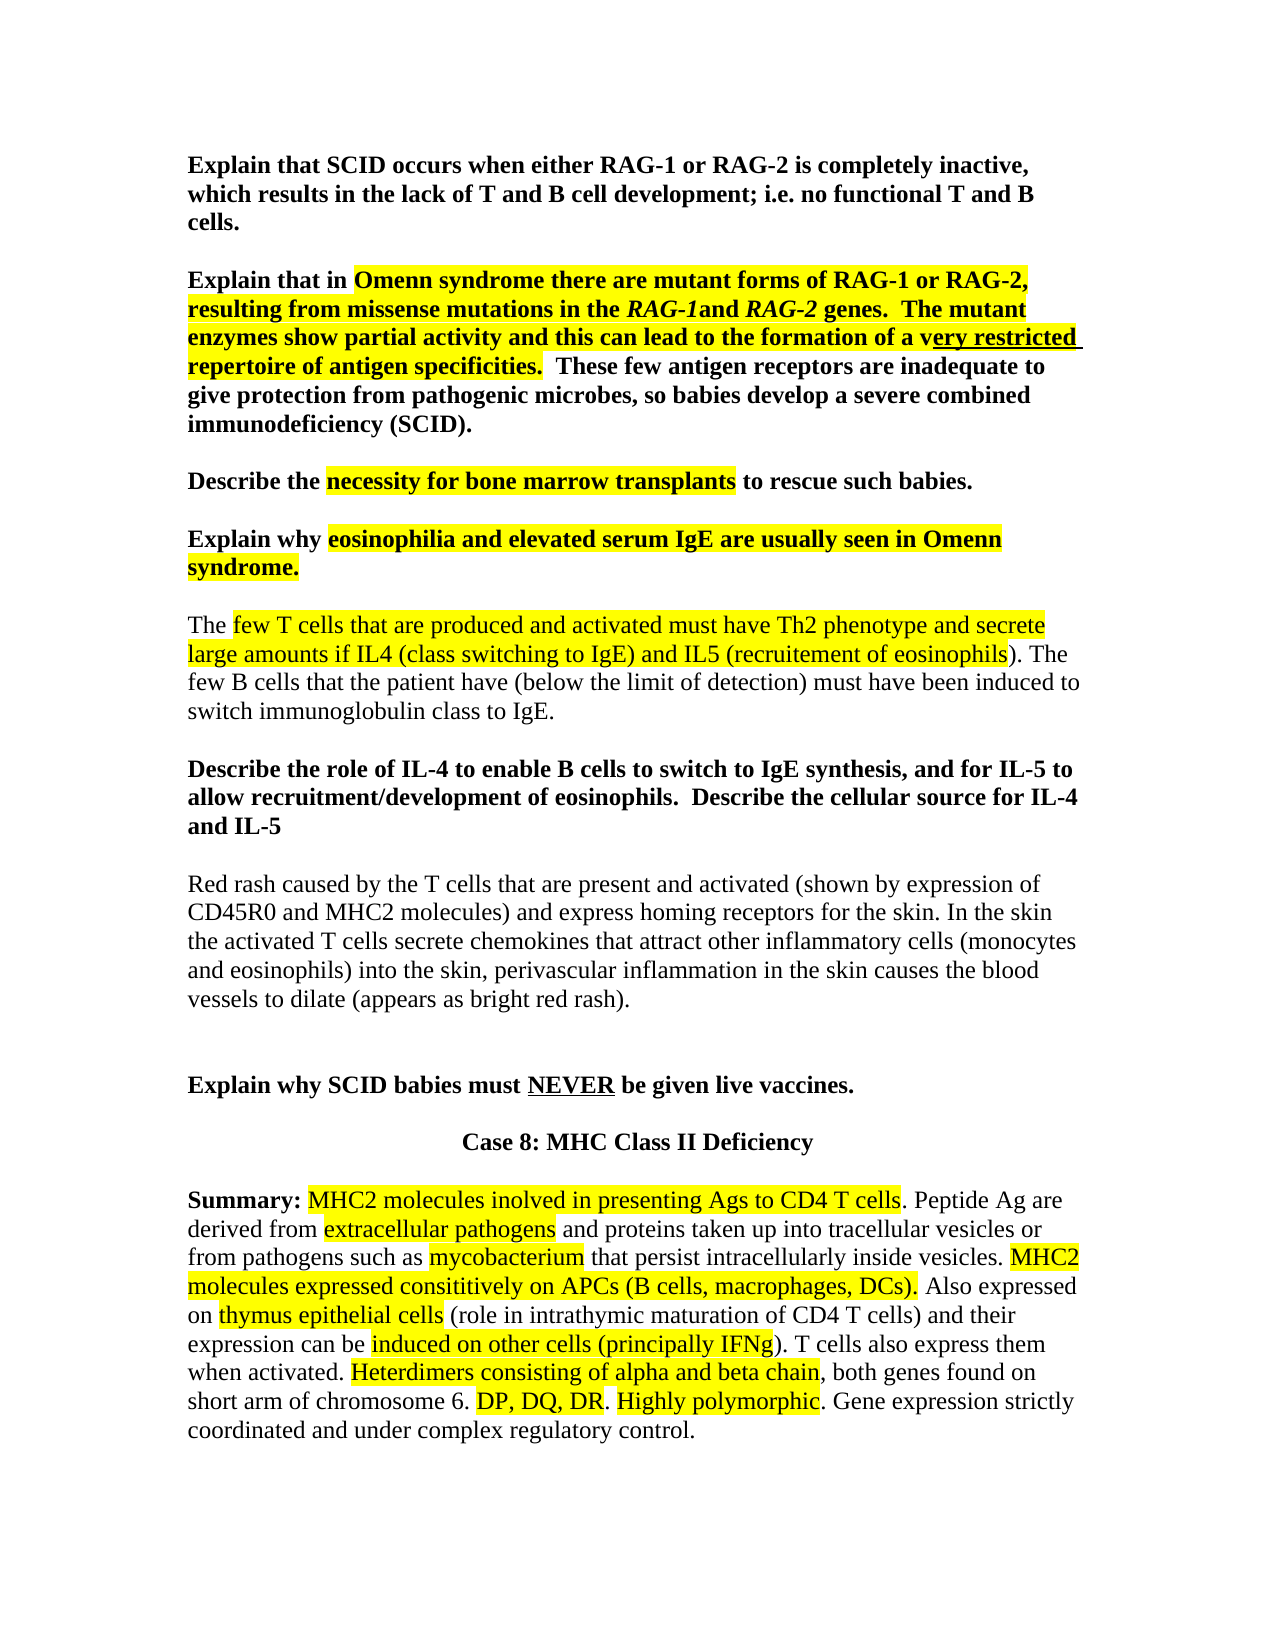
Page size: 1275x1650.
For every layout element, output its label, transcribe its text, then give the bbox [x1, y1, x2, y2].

text Describe the necessity for bone marrow transplants to rescue such babies. [736, 466, 1087, 495]
text Explain that SCID occurs when either RAG-1 or RAG-2 is completely inactive, which results in the lack of T and B cell development; i.e. no functional T and B cells. [187, 150, 1087, 236]
text Case 8: MHC Class II Deficiency [187, 1127, 1087, 1156]
text Summary: MHC2 molecules inolved in presenting Ags to CD4 T cells. Peptide Ag are derived from extracellular pathogens and proteins taken up into tracellular vesicles or from pathogens such as mycobacterium that persist intracellularly inside vesicles. MHC2 molecules expressed consititively on APCs (B cells, macrophages, DCs). Also expressed on thymus epithelial cells (role in intrathymic maturation of CD4 T cells) and their expression can be induced on other cells (principally IFNg). T cells also express them when activated. Heterdimers consisting of alpha and beta chain, both genes found on short arm of chromosome 6. DP, DQ, DR. Highly polymorphic. Gene expression strictly coordinated and under complex regulatory control. [187, 1185, 1087, 1444]
text The few T cells that are produced and activated must have Th2 phenotype and secrete large amounts if IL4 (class switching to IgE) and IL5 (recruitement of eosinophils). The few B cells that the patient have (below the limit of detection) must have been induced to switch immunoglobulin class to IgE. [187, 610, 1087, 725]
text Red rash caused by the T cells that are present and activated (shown by expression of CD45R0 and MHC2 molecules) and express homing receptors for the skin. In the skin the activated T cells secrete chemokines that attract other inflammatory cells (monocytes and eosinophils) into the skin, perivascular inflammation in the skin causes the blood vessels to dilate (appears as bright red rash). [187, 869, 1087, 1012]
text Describe the role of IL-4 to enable B cells to switch to IgE synthesis, and for IL-5 to allow recruitment/development of eosinophils. Describe the cellular source for IL-4 and IL-5 [187, 754, 1087, 840]
text Explain that in Omenn syndrome there are mutant forms of RAG-1 or RAG-2, resulting from missense mutations in the RAG-1and RAG-2 genes. The mutant enzymes show partial activity and this can lead to the formation of a very restricted repertoire of antigen specificities. These few antigen receptors are inadequate to give protection from pathogenic microbes, so babies develop a severe combined immunodeficiency (SCID). [187, 265, 1087, 437]
text Explain why SCID babies must NEVER be given live vaccines. [187, 1070, 1087, 1099]
text Explain why eosinophilia and elevated serum IgE are usually seen in Omenn syndrome. [187, 524, 1087, 581]
